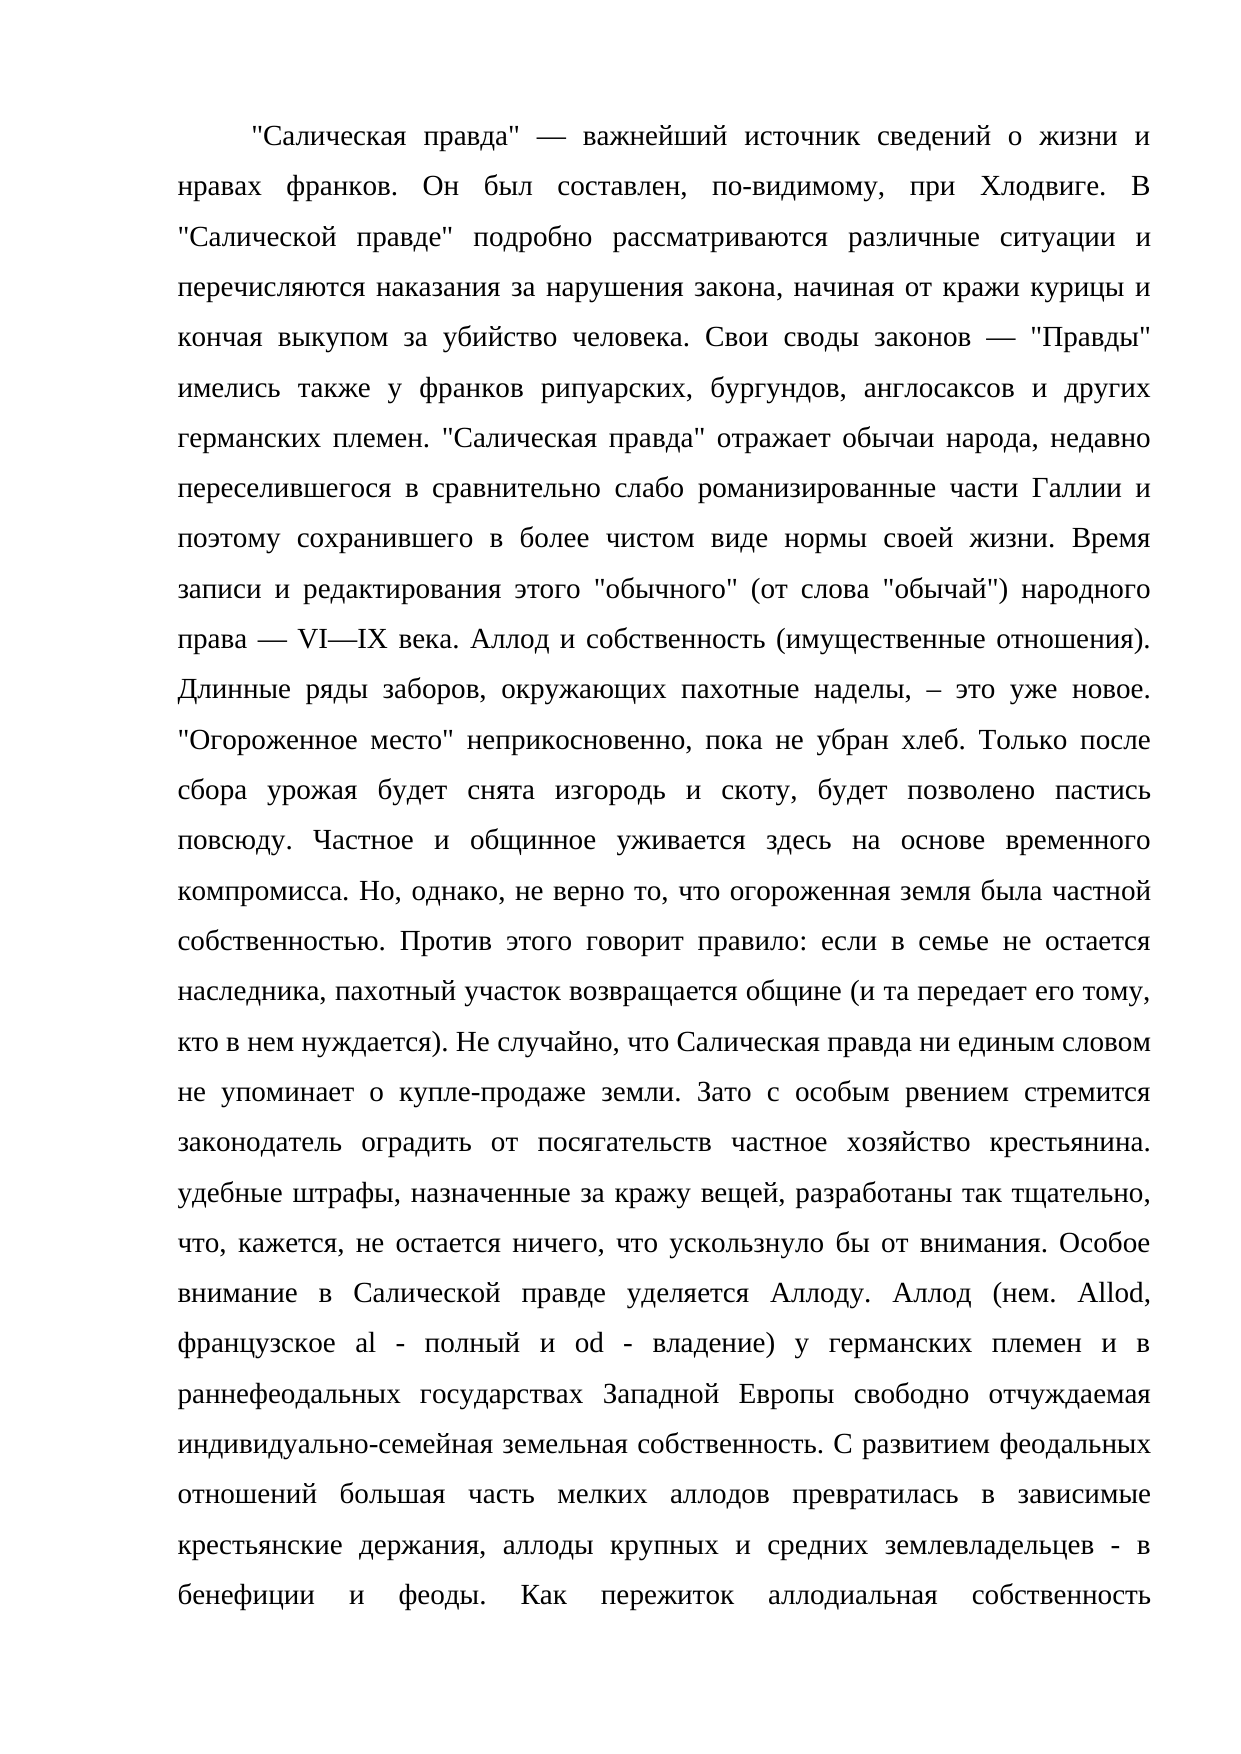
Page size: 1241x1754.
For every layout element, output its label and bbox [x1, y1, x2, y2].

text [177, 118, 1152, 1611]
